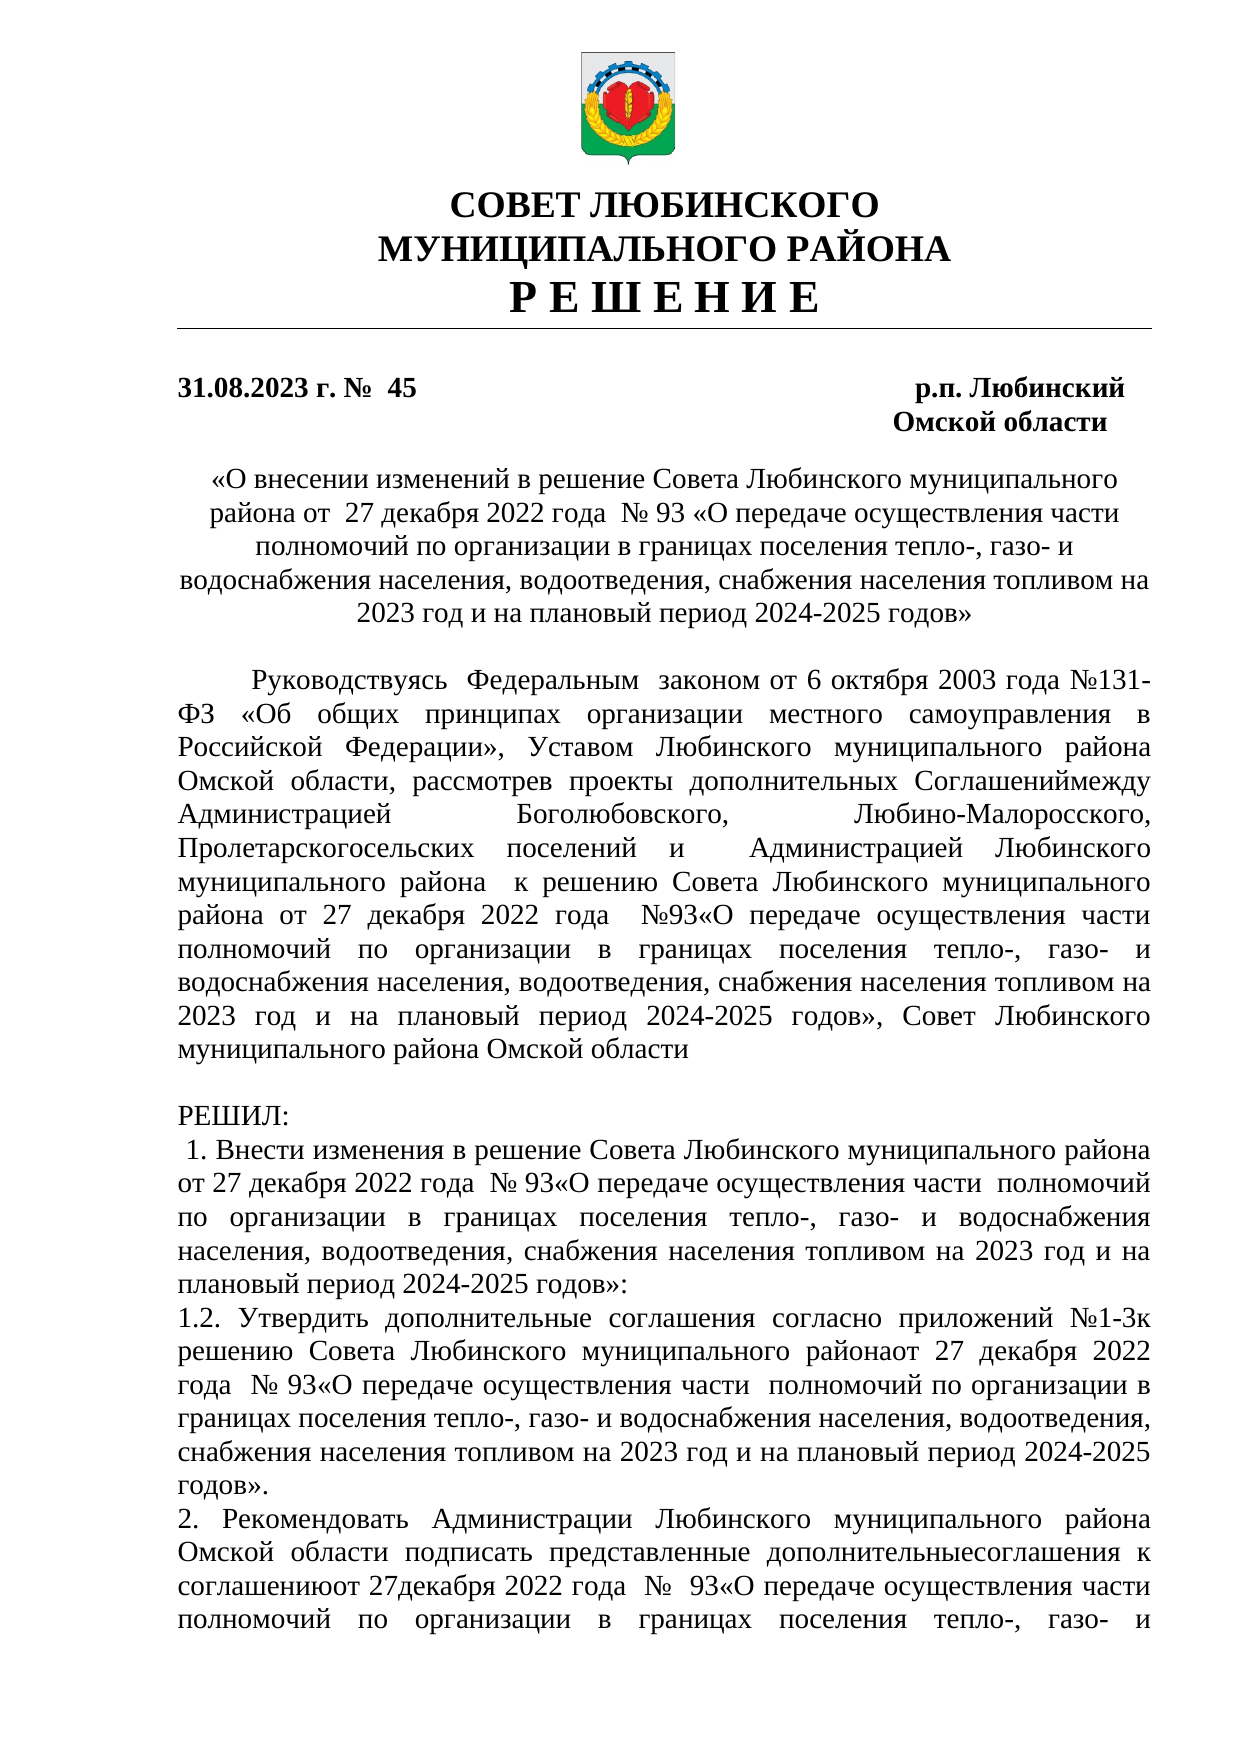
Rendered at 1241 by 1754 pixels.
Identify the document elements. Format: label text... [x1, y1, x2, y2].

text «О внесении изменений в решение Совета Любинского муниципального района от 27 декабря 2022 года № 93 «О передаче осуществления части полномочий по организации в границах поселения тепло-, газо- и водоснабжения населения, водоотведения, снабжения населения топливом на 2023 год и на плановый период 2024-2025 годов» [177, 461, 1152, 629]
text Руководствуясь Федеральным законом от 6 октября 2003 года №131-ФЗ «Об общих принципах организации местного самоуправления в Российской Федерации», Уставом Любинского муниципального района Омской области, рассмотрев проекты дополнительных Соглашениймежду Администрацией Боголюбовского, Любино-Малоросского, Пролетарскогосельских поселений и Администрацией Любинского муниципального района к решению Совета Любинского муниципального района от 27 декабря 2022 года №93«О передаче осуществления части полномочий по организации в границах поселения тепло-, газо- и водоснабжения населения, водоотведения, снабжения населения топливом на 2023 год и на плановый период 2024-2025 годов», Совет Любинского муниципального района Омской области [177, 662, 1152, 1065]
picture [581, 52, 675, 165]
subtitle СОВЕТ ЛЮБИНСКОГО [177, 183, 1152, 226]
text РЕШИЛ: [177, 1098, 1152, 1132]
text 1. Внести изменения в решение Совета Любинского муниципального района от 27 декабря 2022 года № 93«О передаче осуществления части полномочий по организации в границах поселения тепло-, газо- и водоснабжения населения, водоотведения, снабжения населения топливом на 2023 год и на плановый период 2024-2025 годов»: [177, 1132, 1152, 1300]
subtitle МУНИЦИПАЛЬНОГО РАЙОНА [177, 226, 1152, 269]
text 1.2. Утвердить дополнительные соглашения согласно приложений №1-3к решению Совета Любинского муниципального районаот 27 декабря 2022 года № 93«О передаче осуществления части полномочий по организации в границах поселения тепло-, газо- и водоснабжения населения, водоотведения, снабжения населения топливом на 2023 год и на плановый период 2024-2025 годов». [177, 1300, 1152, 1501]
text Омской области [177, 404, 1152, 437]
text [177, 1501, 1152, 1635]
text Р Е Ш Е Н И Е [177, 269, 1152, 328]
text 31.08.2023 г. № 45 р.п. Любинский [177, 370, 1152, 404]
